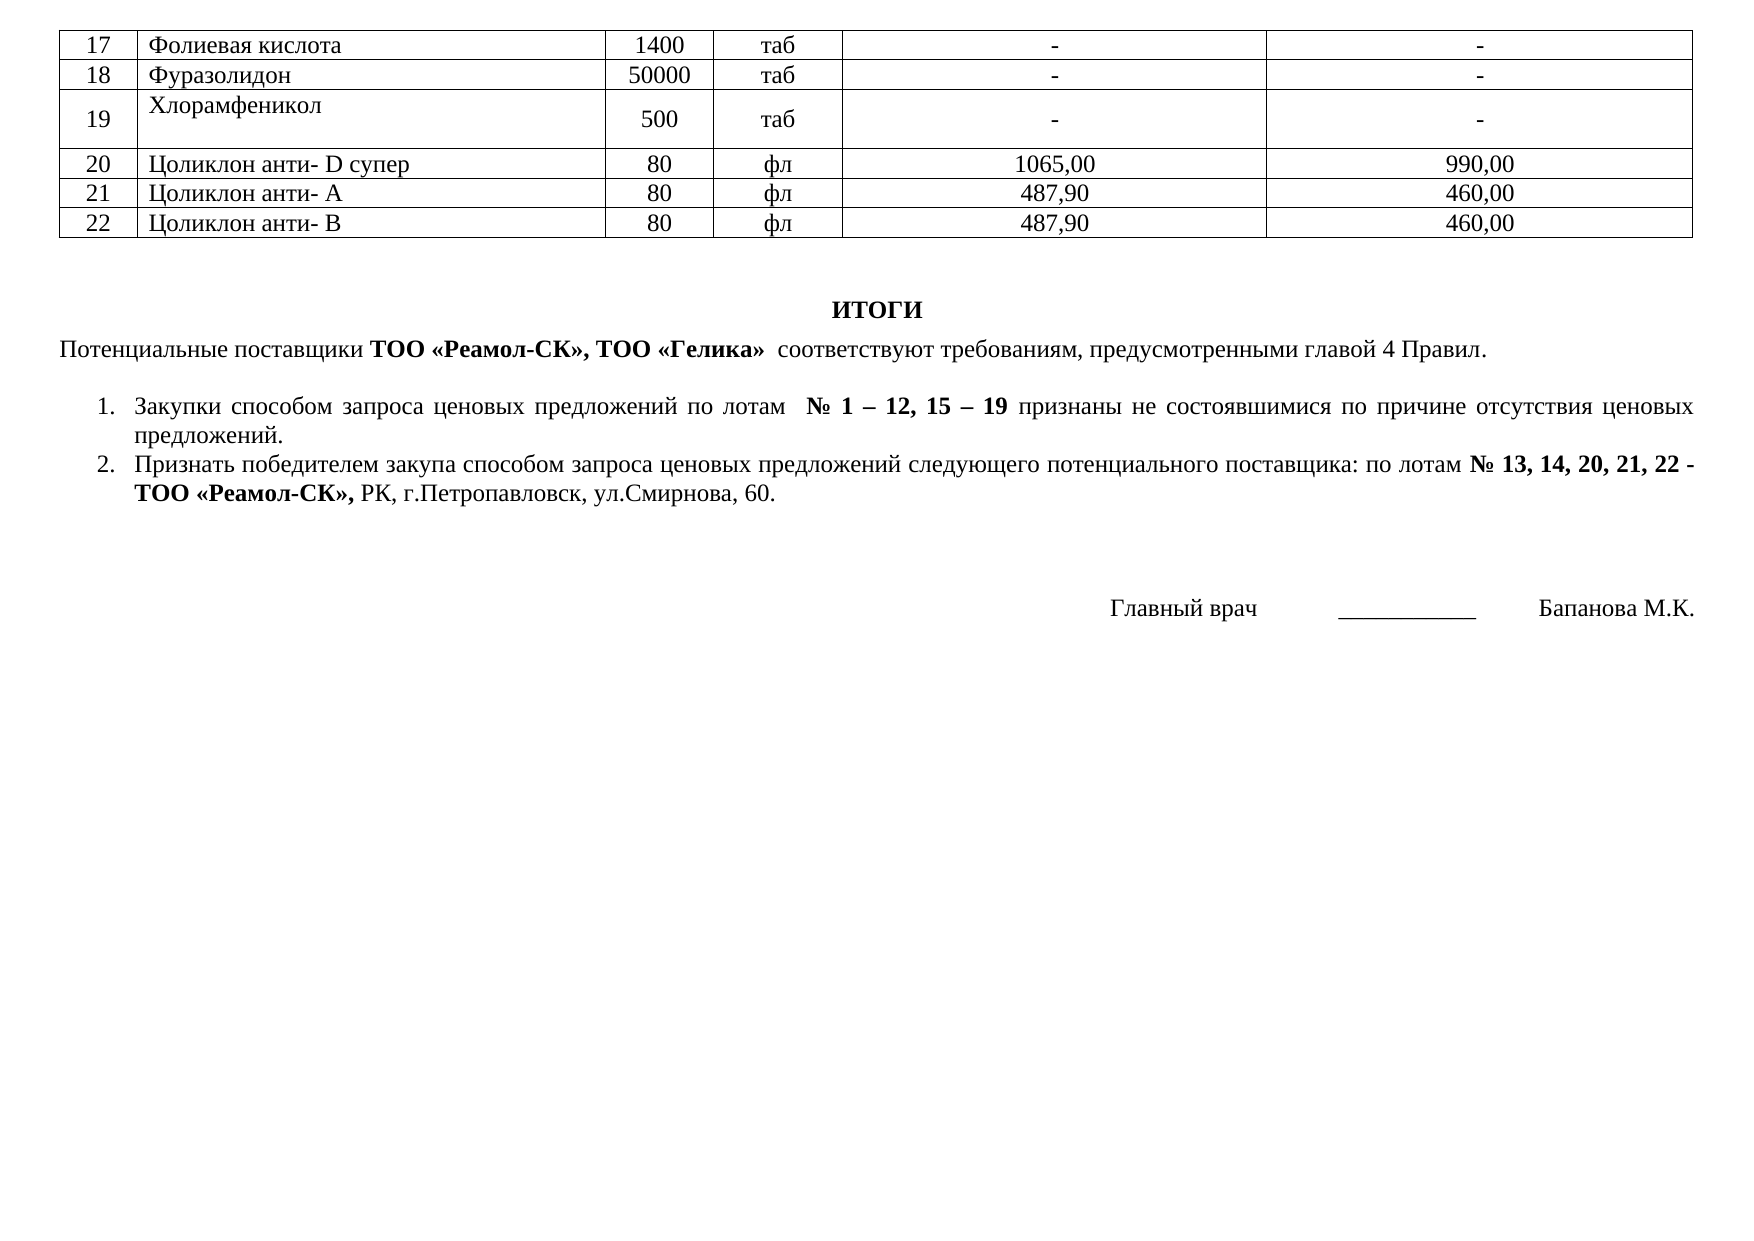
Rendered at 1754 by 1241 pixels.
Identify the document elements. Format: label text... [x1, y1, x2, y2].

table_cell Цоликлон анти- В [138, 208, 605, 237]
table_cell 80 [606, 149, 713, 177]
table_cell - [843, 60, 1266, 89]
table_cell 18 [60, 60, 137, 89]
table_cell 460,00 [1267, 179, 1692, 207]
table_cell Фолиевая кислота [138, 31, 605, 59]
table_cell 487,90 [843, 208, 1266, 237]
text Потенциальные поставщики ТОО «Реамол-СК», ТОО «Гелика» соответствуют требованиям, предусмотренными главой 4 Правил. [59, 334, 1695, 363]
table_cell 1400 [606, 31, 713, 59]
table_cell - [843, 31, 1266, 59]
table_cell 500 [606, 90, 713, 148]
table_cell фл [714, 179, 842, 207]
table_cell 487,90 [843, 179, 1266, 207]
table_cell - [1267, 60, 1692, 89]
table_cell фл [714, 149, 842, 177]
table_cell 460,00 [1267, 208, 1692, 237]
table_cell таб [714, 90, 842, 148]
table_cell 19 [60, 90, 137, 148]
table_cell - [1267, 31, 1692, 59]
table_cell 20 [60, 149, 137, 177]
table_cell таб [714, 60, 842, 89]
table_cell Хлорамфеникол [138, 90, 605, 148]
table_cell - [1267, 90, 1692, 148]
table_cell таб [714, 31, 842, 59]
table_cell Цоликлон анти- D супер [138, 149, 605, 177]
table_cell Цоликлон анти- А [138, 179, 605, 207]
text Главный врач ___________ Бапанова М.К. [59, 593, 1695, 621]
table_cell 80 [606, 179, 713, 207]
table_cell 80 [606, 208, 713, 237]
table_cell 22 [60, 208, 137, 237]
table_cell 990,00 [1267, 149, 1692, 177]
text ИТОГИ [59, 296, 1695, 324]
table_cell 17 [60, 31, 137, 59]
list Признать победителем закупа способом запроса ценовых предложений следующего потенциального поставщика: по лотам № 13, 14, 20, 21, 22 - ТОО «Реамол-СК», РК, г.Петропавловск, ул.Смирнова, 60. [97, 449, 1695, 506]
table_cell - [843, 90, 1266, 148]
table_cell 50000 [606, 60, 713, 89]
list Закупки способом запроса ценовых предложений по лотам № 1 – 12, 15 – 19 признаны не состоявшимися по причине отсутствия ценовых предложений. [97, 391, 1695, 449]
table_cell Фуразолидон [138, 60, 605, 89]
table_cell 1065,00 [843, 149, 1266, 177]
table_cell фл [714, 208, 842, 237]
table_cell 21 [60, 179, 137, 207]
